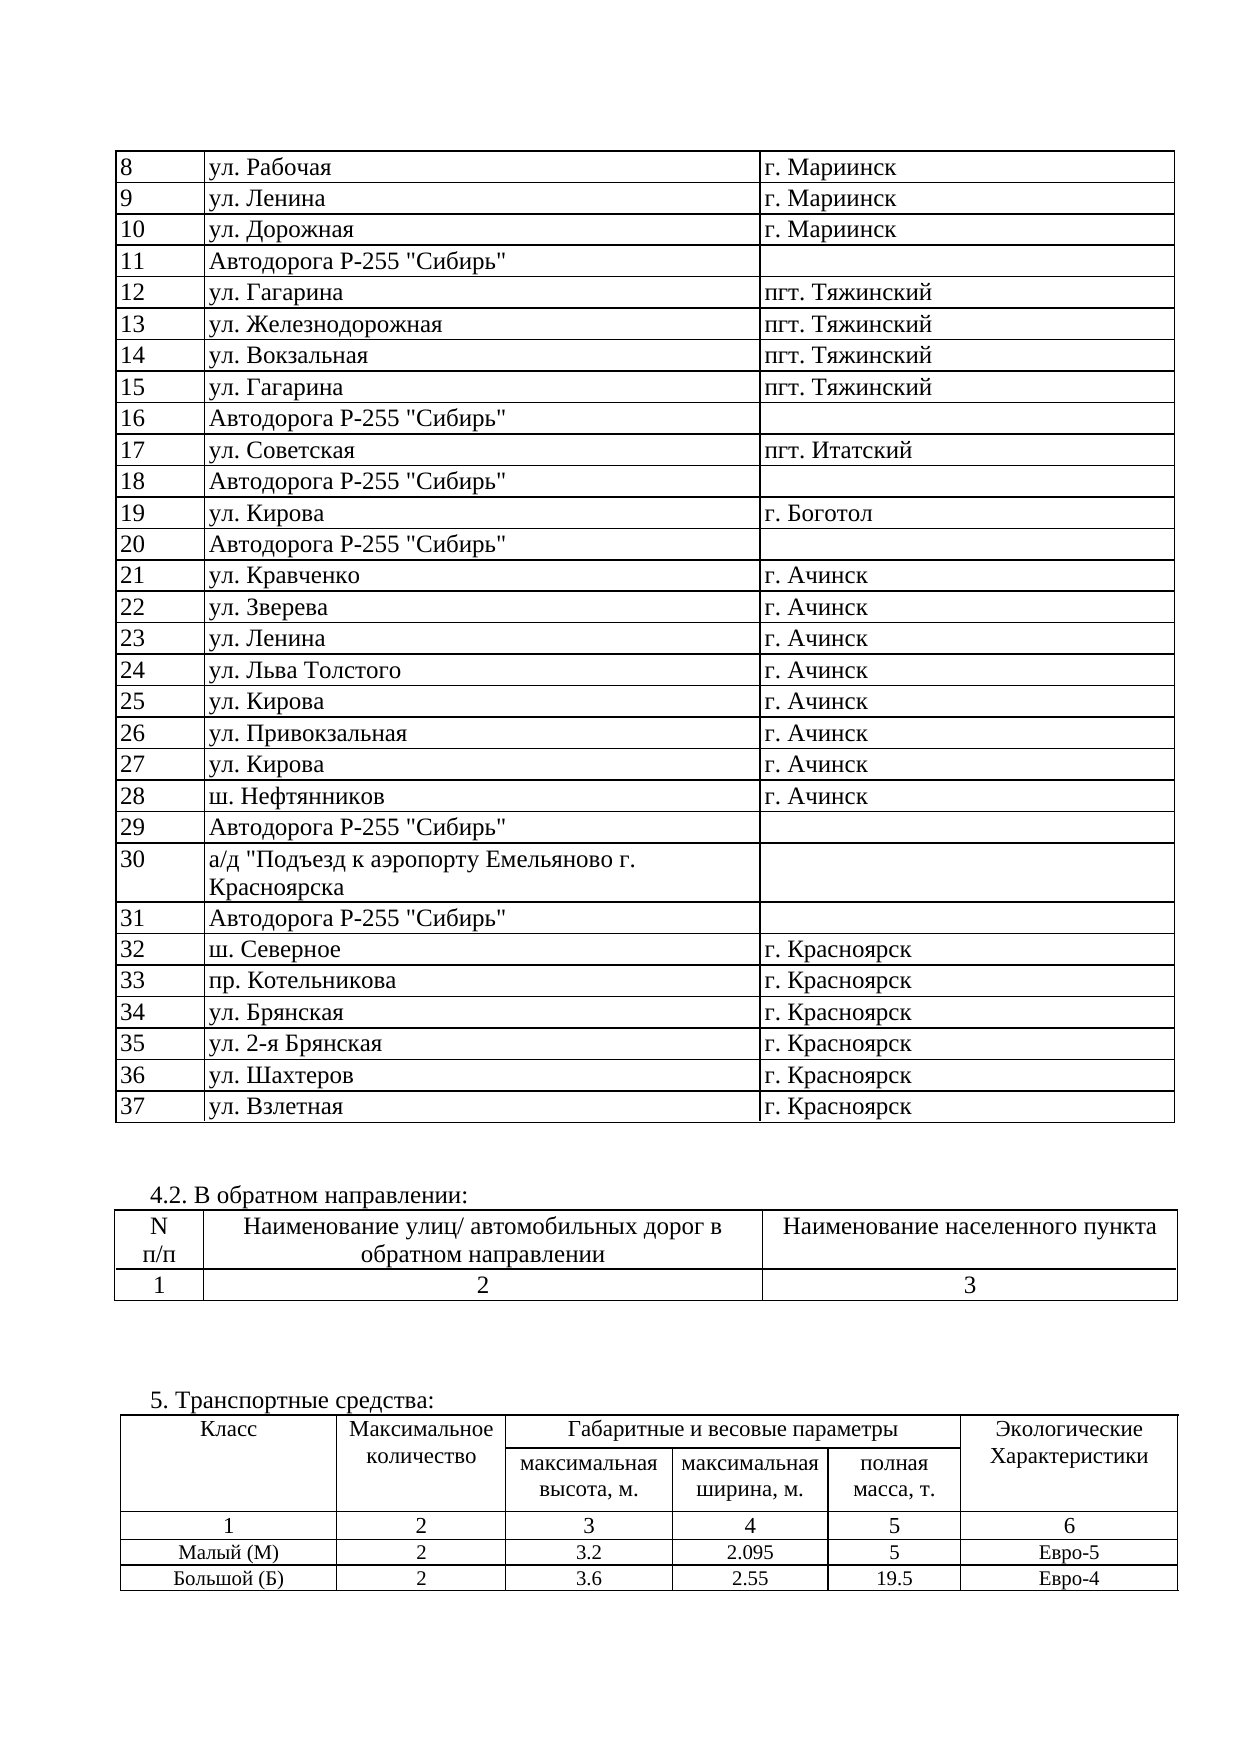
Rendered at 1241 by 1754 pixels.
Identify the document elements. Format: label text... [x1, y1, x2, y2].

table_cell пгт. Тяжинский [761, 277, 1174, 307]
table_cell 35 [117, 1029, 204, 1058]
table_cell 13 [117, 309, 204, 339]
table_cell 20 [117, 529, 204, 559]
table_cell пгт. Тяжинский [761, 340, 1174, 370]
table_cell полная масса, т. [829, 1449, 960, 1511]
table_cell 3 [763, 1268, 1177, 1300]
table_cell ул. Советская [205, 435, 759, 464]
table_cell ул. Взлетная [205, 1092, 759, 1121]
table_cell ул. Зверева [205, 592, 759, 622]
table_cell Евро-5 [961, 1540, 1177, 1564]
table_cell 19.5 [829, 1566, 960, 1590]
table_cell 2 [337, 1566, 505, 1590]
table_header Экологические Характеристики [961, 1416, 1177, 1511]
table_cell [761, 403, 1174, 433]
table_cell 6 [961, 1512, 1177, 1538]
table_cell 5 [829, 1512, 960, 1538]
table_cell г. Ачинск [761, 561, 1174, 590]
table_cell 2 [337, 1512, 505, 1538]
table_cell 25 [117, 686, 204, 716]
table_cell 11 [117, 246, 204, 276]
table_cell г. Красноярск [761, 1060, 1174, 1090]
table_cell ул. Дорожная [205, 215, 759, 244]
table_cell Автодорога Р-255 "Сибирь" [205, 812, 759, 842]
table_cell Автодорога Р-255 "Сибирь" [205, 903, 759, 933]
table_cell ул. Вокзальная [205, 340, 759, 370]
table_cell ул. Кирова [205, 498, 759, 527]
table_cell г. Ачинск [761, 718, 1174, 748]
table_cell 3 [506, 1512, 672, 1538]
table_cell ш. Нефтянников [205, 781, 759, 811]
text 5. Транспортные средства: [150, 1385, 1090, 1414]
table_cell Автодорога Р-255 "Сибирь" [205, 403, 759, 433]
table_cell 15 [117, 372, 204, 402]
table_cell ул. Брянская [205, 997, 759, 1027]
table_cell г. Ачинск [761, 623, 1174, 653]
table_cell 12 [117, 277, 204, 307]
table_cell г. Ачинск [761, 592, 1174, 622]
table_cell 2.095 [673, 1540, 827, 1564]
table_cell [761, 529, 1174, 559]
text 4.2. В обратном направлении: [150, 1180, 1090, 1209]
table_cell [761, 466, 1174, 496]
table_cell [761, 844, 1174, 901]
table_cell г. Боготол [761, 498, 1174, 527]
table_cell ш. Северное [205, 934, 759, 964]
table_cell г. Ачинск [761, 686, 1174, 716]
table_cell ул. Кирова [205, 686, 759, 716]
table_cell 2 [204, 1270, 762, 1300]
table_cell г. Ачинск [761, 781, 1174, 811]
table_cell 32 [117, 934, 204, 964]
table_cell 34 [117, 997, 204, 1027]
table_cell 24 [117, 655, 204, 685]
table_cell 29 [117, 812, 204, 842]
table_cell 33 [117, 966, 204, 996]
table_cell 2 [337, 1540, 505, 1564]
table_cell ул. Кравченко [205, 561, 759, 590]
table_cell 9 [117, 183, 204, 213]
table_cell ул. Рабочая [205, 152, 759, 181]
table_cell 16 [117, 403, 204, 433]
table_cell [761, 246, 1174, 276]
table_cell г. Красноярск [761, 1092, 1174, 1121]
table_cell 5 [829, 1540, 960, 1564]
table_cell Малый (М) [121, 1540, 336, 1564]
table_header Максимальное количество [337, 1416, 505, 1511]
table_cell 28 [117, 781, 204, 811]
table_cell 10 [117, 215, 204, 244]
table_cell 4 [673, 1512, 827, 1538]
table_header Наименование улиц/ автомобильных дорог в обратном направлении [204, 1211, 762, 1268]
table_cell 3.6 [506, 1566, 672, 1590]
table_cell Большой (Б) [121, 1566, 336, 1590]
table_cell ул. Железнодорожная [205, 309, 759, 339]
table_cell 1 [121, 1512, 336, 1538]
table_cell ул. Ленина [205, 183, 759, 213]
table_cell 1 [115, 1269, 203, 1300]
table_cell Евро-4 [961, 1566, 1177, 1590]
table_cell г. Мариинск [761, 183, 1174, 213]
table_cell 19 [117, 498, 204, 527]
table_cell ул. Ленина [205, 623, 759, 653]
table_cell 3.2 [506, 1540, 672, 1564]
table_cell пгт. Тяжинский [761, 372, 1174, 402]
table_cell Автодорога Р-255 "Сибирь" [205, 529, 759, 559]
table_cell Автодорога Р-255 "Сибирь" [205, 466, 759, 496]
table_cell г. Мариинск [761, 152, 1174, 181]
table_cell пгт. Тяжинский [761, 309, 1174, 339]
table_cell г. Красноярск [761, 1029, 1174, 1058]
table_cell 30 [117, 844, 204, 901]
table_cell ул. Привокзальная [205, 718, 759, 748]
table_cell ул. Кирова [205, 749, 759, 779]
table_cell максимальная высота, м. [506, 1449, 672, 1511]
table_cell ул. Льва Толстого [205, 655, 759, 685]
table_cell 18 [117, 466, 204, 496]
table_header N п/п [115, 1211, 203, 1268]
table_cell 27 [117, 749, 204, 779]
table_cell а/д "Подъезд к аэропорту Емельяново г. Красноярска [205, 844, 759, 901]
table_cell Автодорога Р-255 "Сибирь" [205, 246, 759, 276]
table_cell пгт. Итатский [761, 435, 1174, 464]
table_cell 8 [117, 152, 204, 181]
table_cell 37 [117, 1092, 204, 1121]
table_cell 21 [117, 561, 204, 590]
table_cell 36 [117, 1060, 204, 1090]
table_cell г. Красноярск [761, 966, 1174, 996]
table_cell 17 [117, 435, 204, 464]
table_cell ул. Гагарина [205, 372, 759, 402]
table_cell ул. Гагарина [205, 277, 759, 307]
table_cell 2.55 [673, 1566, 827, 1590]
table_cell пр. Котельникова [205, 966, 759, 996]
table_header Наименование населенного пункта [763, 1211, 1177, 1268]
table_cell г. Мариинск [761, 215, 1174, 244]
table_header Габаритные и весовые параметры [506, 1416, 960, 1447]
table_cell [761, 903, 1174, 933]
table_cell 22 [117, 592, 204, 622]
table_cell 23 [117, 623, 204, 653]
table_cell максимальная ширина, м. [673, 1449, 827, 1511]
table_cell 31 [117, 903, 204, 933]
table_header Класс [121, 1416, 336, 1511]
table_cell 14 [117, 340, 204, 370]
table_cell г. Красноярск [761, 997, 1174, 1027]
table_cell г. Ачинск [761, 655, 1174, 685]
table_cell 26 [117, 718, 204, 748]
table_cell г. Красноярск [761, 934, 1174, 964]
table_cell ул. Шахтеров [205, 1060, 759, 1090]
table_cell г. Ачинск [761, 749, 1174, 779]
table_cell ул. 2-я Брянская [205, 1029, 759, 1058]
table_cell [761, 812, 1174, 842]
